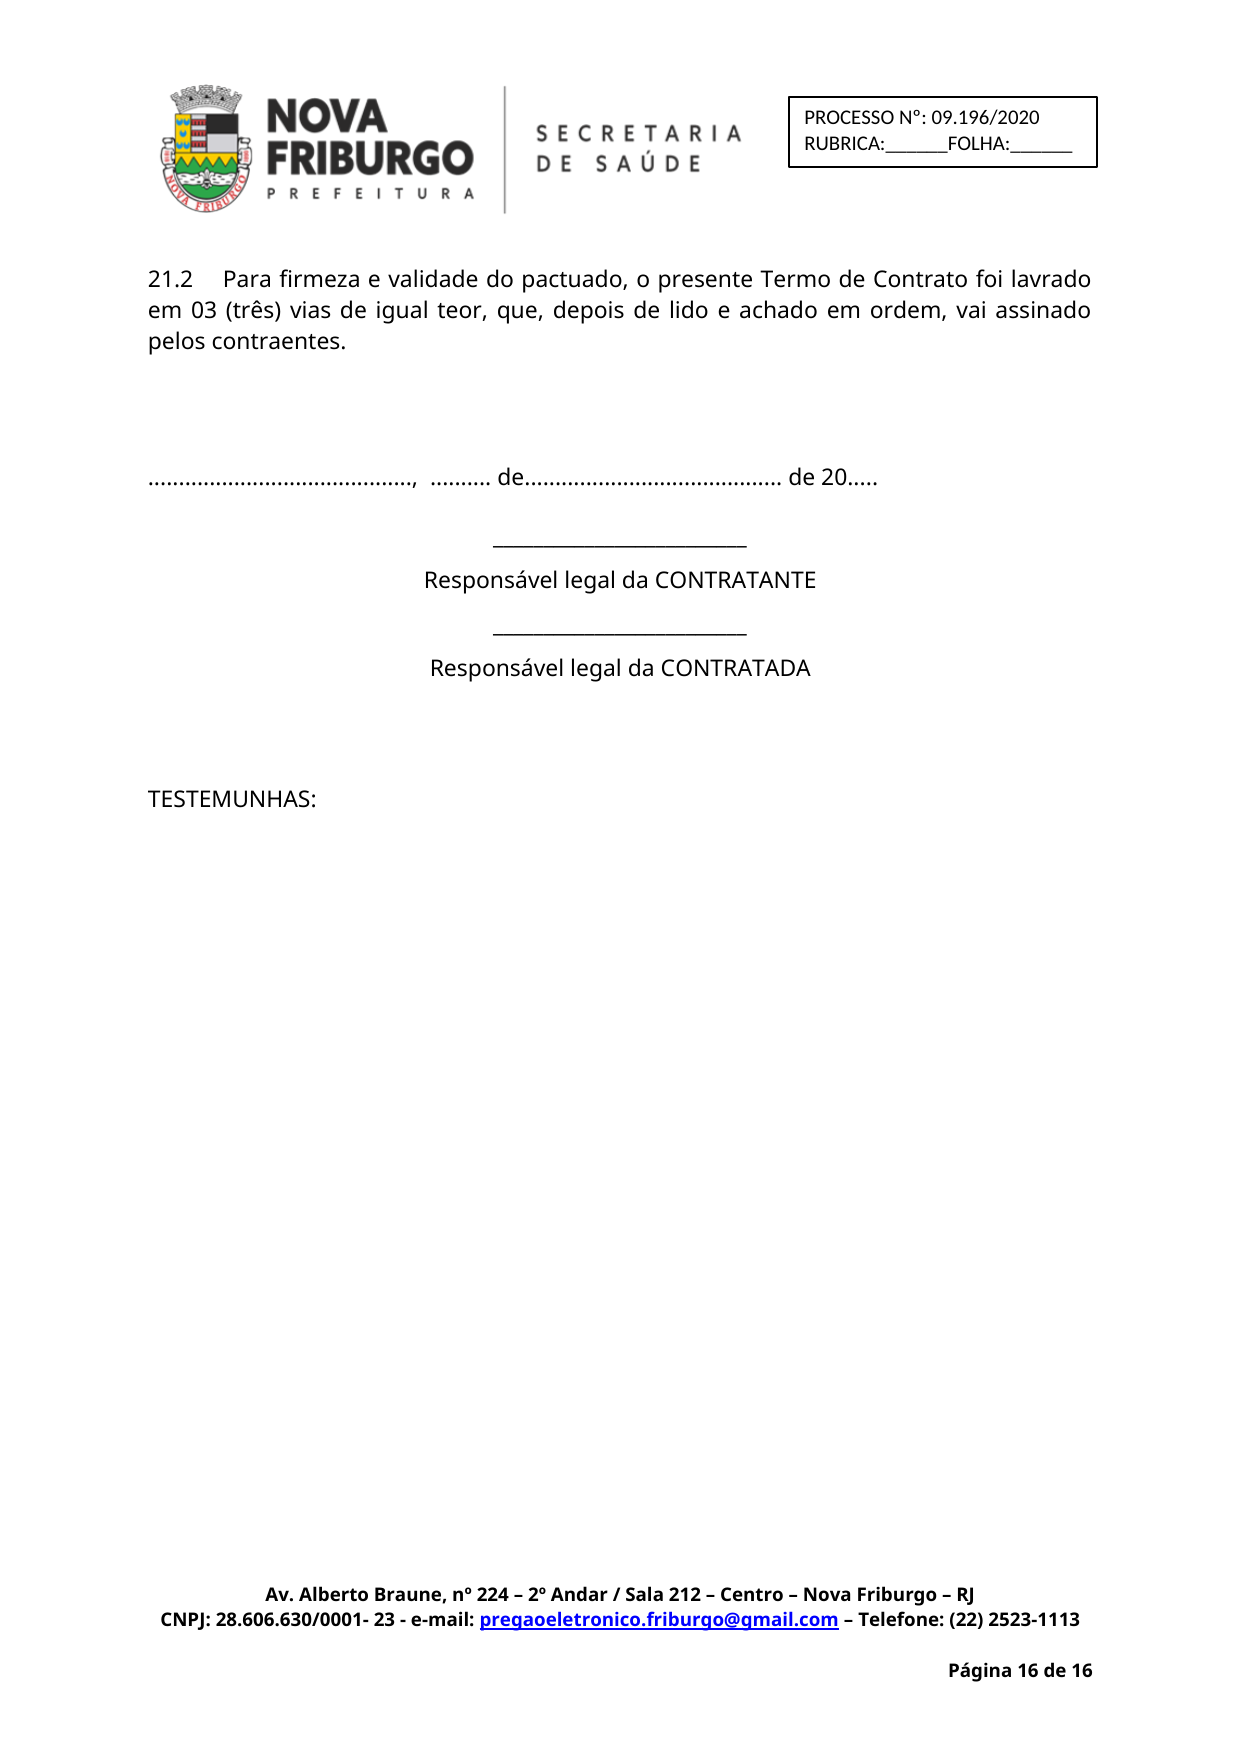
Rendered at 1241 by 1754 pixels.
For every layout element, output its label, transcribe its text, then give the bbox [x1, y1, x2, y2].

text _________________________ [148, 608, 1092, 639]
list Para firmeza e validade do pactuado, o presente Termo de Contrato foi lavrado em 03 (três) vias de igual teor, que, depois de lido e achado em ordem, vai assinado pelos contraentes. [148, 262, 1092, 356]
text _________________________ [148, 520, 1092, 552]
text Responsável legal da CONTRATADA [148, 652, 1092, 683]
picture [148, 73, 758, 228]
text Responsável legal da CONTRATANTE [148, 564, 1092, 595]
text TESTEMUNHAS: [148, 783, 1092, 814]
text ..........................................., .......... de.......................................... de 20..... [148, 461, 1094, 492]
